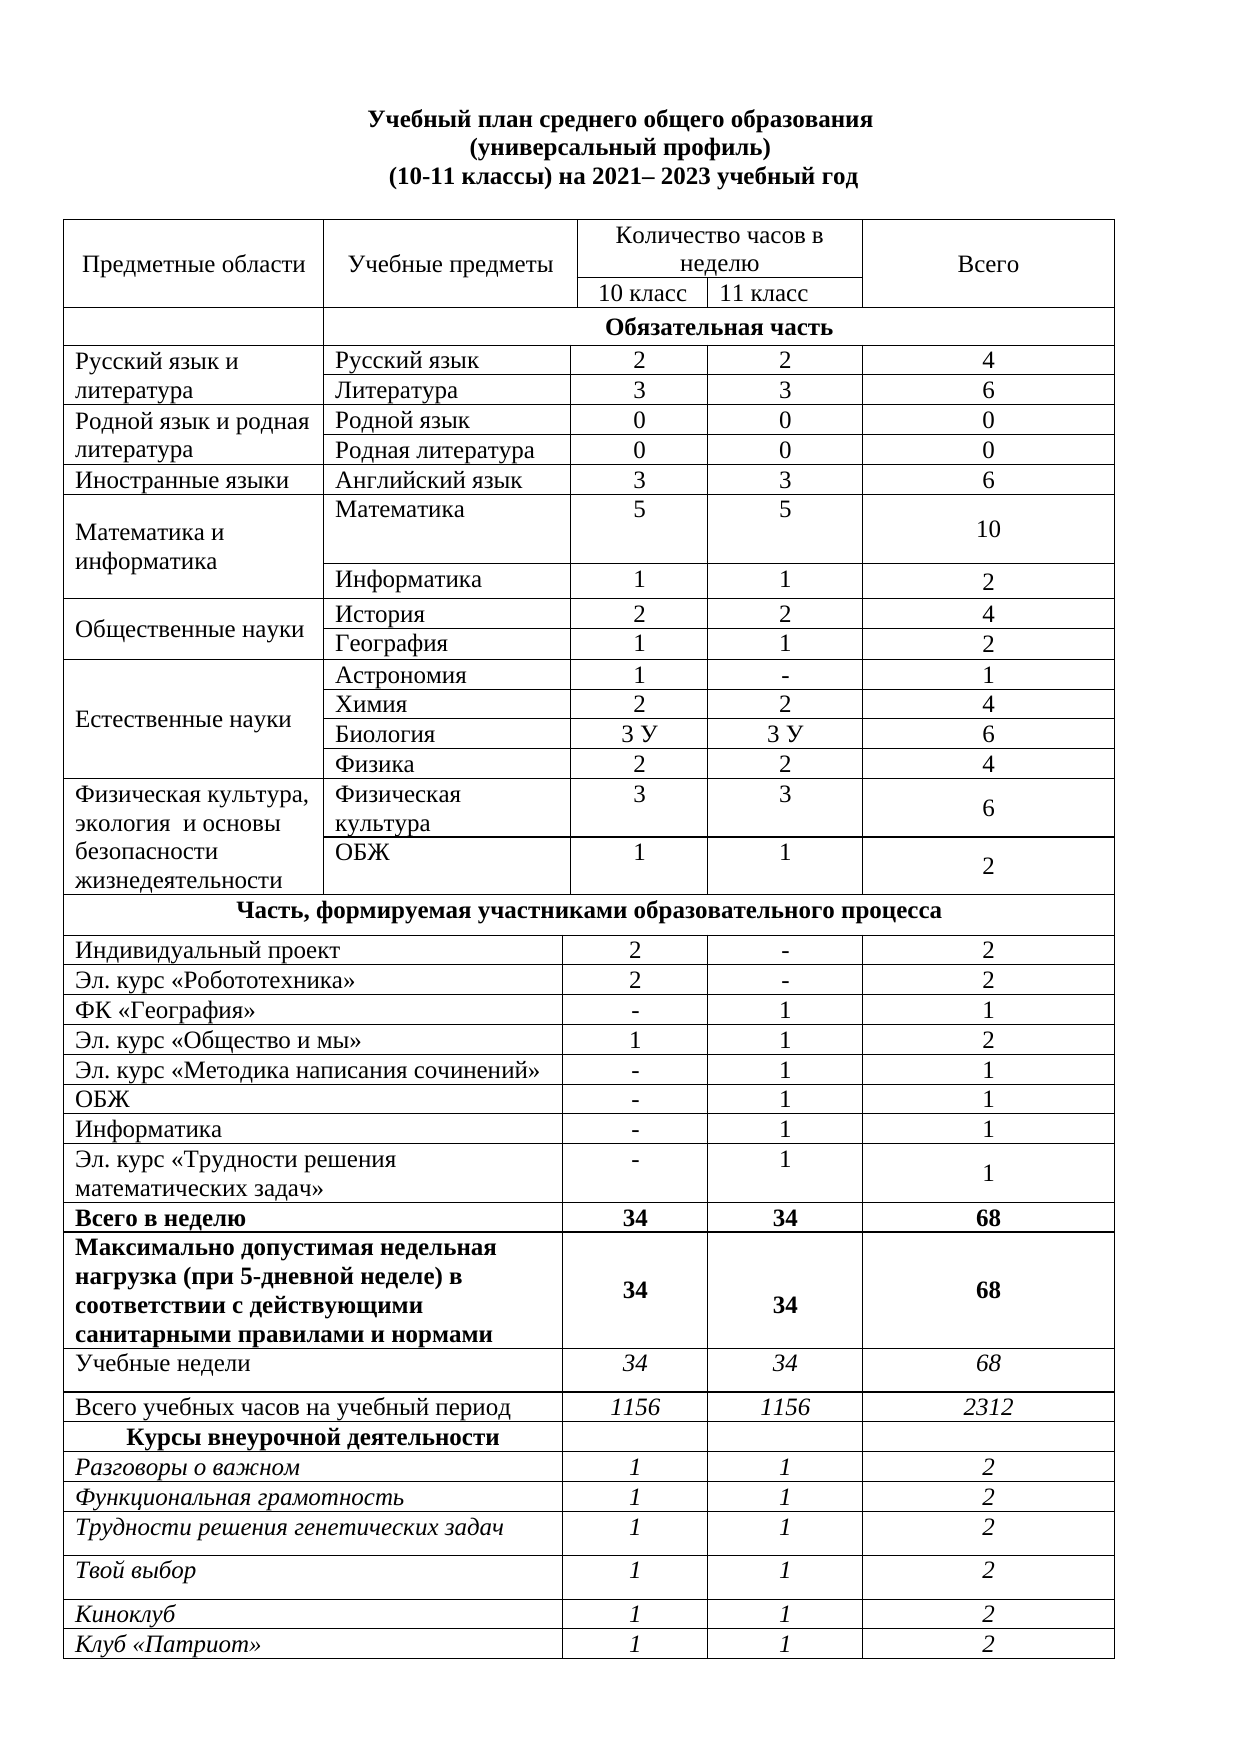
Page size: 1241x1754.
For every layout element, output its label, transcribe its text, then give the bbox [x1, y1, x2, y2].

table_cell Твой выбор [64, 1556, 562, 1598]
table_cell Родная литература [324, 435, 570, 464]
table_cell - [708, 936, 862, 964]
table_cell 1 [563, 1482, 707, 1511]
table_cell 2 [571, 690, 707, 718]
table_cell 1 [708, 1114, 862, 1143]
table_cell Всего в неделю [64, 1203, 562, 1231]
table_cell 1 [571, 838, 707, 894]
table_cell 1 [708, 1025, 862, 1054]
table_cell 0 [571, 405, 707, 434]
table_cell 1 [708, 564, 862, 598]
table_cell Разговоры о важном [64, 1452, 562, 1481]
table_header Всего [863, 220, 1114, 307]
table_cell 2 [571, 346, 707, 374]
table_cell Родной язык и родная литература [64, 405, 323, 464]
table_cell 1 [863, 1144, 1114, 1202]
table_cell 2 [563, 936, 707, 964]
table_cell 1 [863, 1085, 1114, 1113]
table_cell 1 [571, 564, 707, 598]
table_cell Иностранные языки [64, 465, 323, 493]
table_cell Физическая культура, экология и основы безопасности жизнедеятельности [64, 779, 323, 894]
table_cell 3 [708, 779, 862, 836]
table_cell Индивидуальный проект [64, 936, 562, 964]
table_cell 1 [708, 1512, 862, 1554]
table_cell - [563, 1085, 707, 1113]
table_cell ОБЖ [324, 838, 570, 894]
table_cell 1 [863, 995, 1114, 1024]
table_cell 1 [563, 1629, 707, 1658]
table_cell 10 класс [578, 278, 707, 307]
table_cell 2 [863, 629, 1114, 659]
table_header Учебные предметы [324, 220, 577, 307]
table_cell Часть, формируемая участниками образовательного процесса [64, 895, 1114, 934]
table_cell 2 [708, 346, 862, 374]
table_cell 68 [863, 1233, 1114, 1347]
table_cell ОБЖ [64, 1085, 562, 1113]
table_cell 1 [571, 660, 707, 688]
table_cell 1 [863, 1055, 1114, 1083]
table_cell 34 [563, 1233, 707, 1347]
table_cell 1 [708, 1629, 862, 1658]
table_cell Эл. курс «Трудности решения математических задач» [64, 1144, 562, 1202]
table_cell Обязательная часть [324, 308, 1114, 344]
table_cell Клуб «Патриот» [64, 1629, 562, 1658]
table_cell Родной язык [324, 405, 570, 434]
text (универсальный профиль) [75, 132, 1165, 161]
table_cell 1 [563, 1512, 707, 1554]
table_cell 34 [708, 1233, 862, 1347]
table_cell 6 [863, 465, 1114, 493]
table_cell 3 [571, 375, 707, 404]
text Учебный план среднего общего образования [75, 104, 1165, 132]
table_cell Химия [324, 690, 570, 718]
table_cell 68 [863, 1349, 1114, 1391]
table_cell Всего учебных часов на учебный период [64, 1393, 562, 1421]
table_cell 1 [708, 1085, 862, 1113]
table_cell 2 [863, 564, 1114, 598]
table_cell 1156 [563, 1393, 707, 1421]
table_cell 2 [563, 965, 707, 994]
table_cell 1 [863, 660, 1114, 688]
table_cell Физика [324, 749, 570, 778]
table_cell 1 [708, 1144, 862, 1202]
table_cell Информатика [324, 564, 570, 598]
table_cell 1 [563, 1600, 707, 1628]
table_cell Математика и информатика [64, 495, 323, 598]
table_cell 4 [863, 749, 1114, 778]
table_cell 3 У [708, 719, 862, 748]
table_cell Функциональная грамотность [64, 1482, 562, 1511]
table_cell - [563, 1144, 707, 1202]
table_cell Астрономия [324, 660, 570, 688]
table_cell Физическая культура [324, 779, 570, 836]
table_cell История [324, 599, 570, 627]
table_cell Трудности решения генетических задач [64, 1512, 562, 1554]
table_cell 4 [863, 690, 1114, 718]
table_cell - [563, 995, 707, 1024]
table_cell 1 [708, 838, 862, 894]
table_cell [708, 1422, 862, 1451]
table_cell 2 [708, 599, 862, 627]
table_cell 5 [708, 495, 862, 563]
table_cell 6 [863, 719, 1114, 748]
table_cell Учебные недели [64, 1349, 562, 1391]
table_cell - [563, 1114, 707, 1143]
table_cell 0 [863, 405, 1114, 434]
table_cell 6 [863, 779, 1114, 836]
table_cell 3 [571, 465, 707, 493]
text (10-11 классы) на 2021– 2023 учебный год [75, 161, 1165, 190]
table_cell 2 [708, 749, 862, 778]
table_cell 1 [708, 1055, 862, 1083]
table_cell 2 [863, 838, 1114, 894]
table_cell 1156 [708, 1393, 862, 1421]
table_cell 1 [708, 995, 862, 1024]
table_cell 3 [571, 779, 707, 836]
table_cell Эл. курс «Методика написания сочинений» [64, 1055, 562, 1083]
table_cell 2 [863, 1452, 1114, 1481]
table_cell 2 [708, 690, 862, 718]
table_cell Эл. курс «Общество и мы» [64, 1025, 562, 1054]
table_cell Английский язык [324, 465, 570, 493]
table_cell 2 [571, 749, 707, 778]
table_cell 1 [563, 1556, 707, 1598]
table_cell 1 [563, 1025, 707, 1054]
table_cell 1 [563, 1452, 707, 1481]
table_cell 0 [708, 405, 862, 434]
table_cell Общественные науки [64, 599, 323, 659]
table_header Количество часов в неделю [578, 220, 862, 277]
table_cell Биология [324, 719, 570, 748]
table_cell 2 [863, 1600, 1114, 1628]
table_cell [863, 1422, 1114, 1451]
table_cell Информатика [64, 1114, 562, 1143]
table_cell Русский язык и литература [64, 346, 323, 404]
table_cell 2 [863, 1025, 1114, 1054]
table_cell 2 [863, 1556, 1114, 1598]
table_cell 2 [571, 599, 707, 627]
table_cell 0 [863, 435, 1114, 464]
table_cell 3 [708, 375, 862, 404]
table_cell 34 [563, 1349, 707, 1391]
table_cell 2 [863, 965, 1114, 994]
table_cell 10 [863, 495, 1114, 563]
table_cell Русский язык [324, 346, 570, 374]
table_cell 1 [708, 1556, 862, 1598]
table_cell 0 [708, 435, 862, 464]
table_cell [64, 308, 323, 344]
table_cell - [563, 1055, 707, 1083]
table_cell 11 класс [708, 278, 862, 307]
table_cell Математика [324, 495, 570, 563]
table_cell - [708, 965, 862, 994]
table_cell 34 [708, 1349, 862, 1391]
table_cell 0 [571, 435, 707, 464]
table_cell 3 [708, 465, 862, 493]
table_cell [563, 1422, 707, 1451]
table_cell Литература [324, 375, 570, 404]
table_cell 2 [863, 936, 1114, 964]
table_cell 1 [708, 1452, 862, 1481]
table_cell 1 [708, 629, 862, 659]
table_cell 68 [863, 1203, 1114, 1231]
table_cell 1 [708, 1482, 862, 1511]
table_cell Естественные науки [64, 660, 323, 778]
table_cell 2 [863, 1629, 1114, 1658]
table_cell 1 [571, 629, 707, 659]
table_cell ФК «География» [64, 995, 562, 1024]
table_cell 1 [708, 1600, 862, 1628]
table_cell 4 [863, 599, 1114, 627]
table_cell 34 [563, 1203, 707, 1231]
table_cell 2 [863, 1512, 1114, 1554]
table_cell 3 У [571, 719, 707, 748]
table_cell 1 [863, 1114, 1114, 1143]
table_cell 34 [708, 1203, 862, 1231]
table_cell 2 [863, 1482, 1114, 1511]
table_cell 6 [863, 375, 1114, 404]
table_cell - [708, 660, 862, 688]
table_header Предметные области [64, 220, 323, 307]
table_cell 5 [571, 495, 707, 563]
table_cell География [324, 629, 570, 659]
table_cell Курсы внеурочной деятельности [64, 1422, 562, 1451]
table_cell Эл. курс «Робототехника» [64, 965, 562, 994]
table_cell 2312 [863, 1393, 1114, 1421]
table_cell 4 [863, 346, 1114, 374]
table_cell Максимально допустимая недельная нагрузка (при 5-дневной неделе) в соответствии с действующими санитарными правилами и нормами [64, 1233, 562, 1347]
table_cell Киноклуб [64, 1600, 562, 1628]
